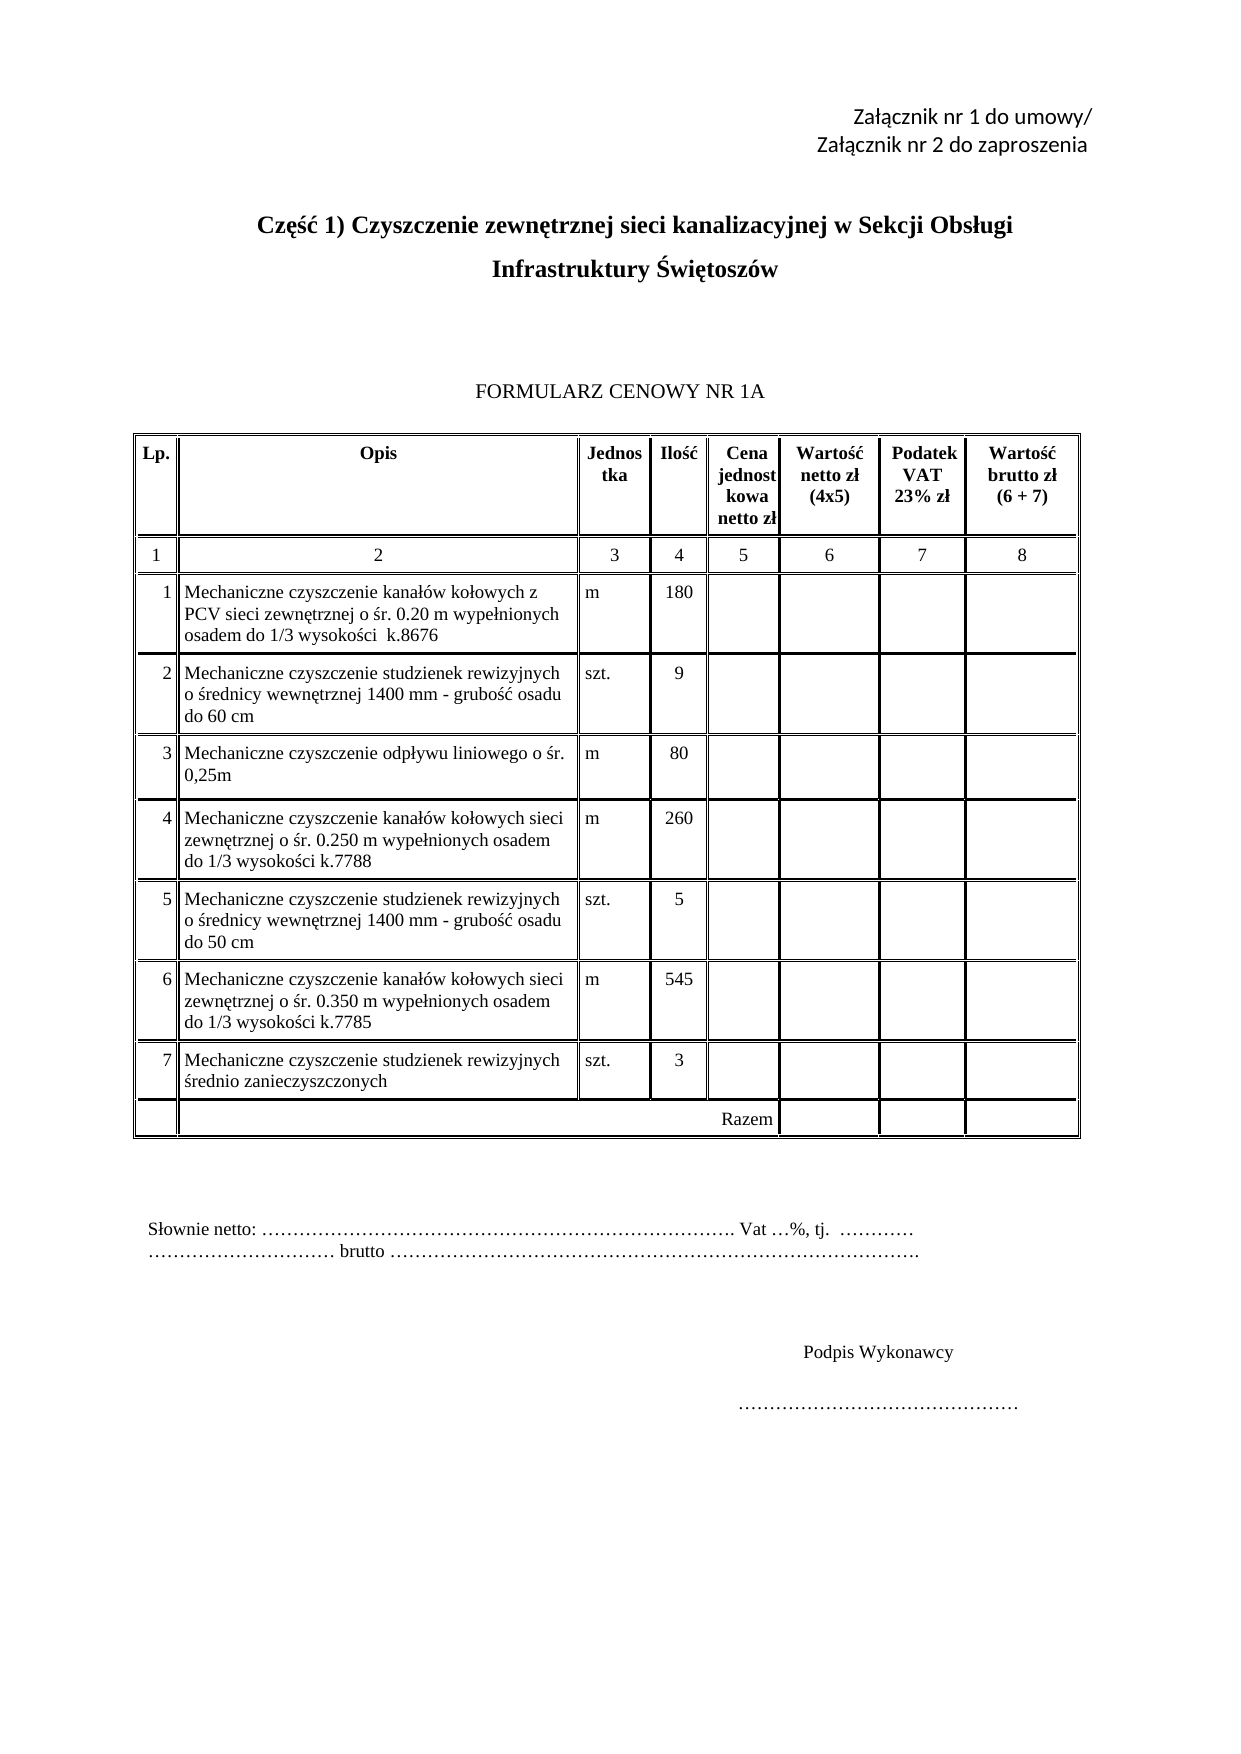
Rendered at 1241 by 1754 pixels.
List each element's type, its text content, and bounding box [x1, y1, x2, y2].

text Słownie netto: …………………………………………………………………. Vat …%, tj. ………… ………………………… brutto …………………………………………………………………………. [148, 1218, 1093, 1261]
table_cell [881, 801, 964, 878]
text Część 1) Czyszczenie zewnętrznej sieci kanalizacyjnej w Sekcji Obsługi Infrastruktury Świętoszów [177, 211, 1093, 282]
table_cell Mechaniczne czyszczenie kanałów kołowych z PCV sieci zewnętrznej o śr. 0.20 m wypełnionych osadem do 1/3 wysokości k.8676 [180, 575, 577, 652]
table_cell [965, 572, 1079, 652]
text ……………………………………… [664, 1392, 1093, 1414]
table_cell Mechaniczne czyszczenie kanałów kołowych sieci zewnętrznej o śr. 0.350 m wypełnionych osadem do 1/3 wysokości k.7785 [180, 962, 577, 1039]
table_cell 8 [967, 534, 1078, 572]
table_cell [781, 962, 878, 1039]
table_cell 3 [652, 1043, 706, 1098]
table_cell [779, 1101, 879, 1135]
table_cell szt. [580, 882, 649, 959]
table_cell 5 [652, 882, 706, 959]
table_cell [781, 655, 878, 732]
table_cell Mechaniczne czyszczenie studzienek rewizyjnych o średnicy wewnętrznej 1400 mm - grubość osadu do 60 cm [180, 655, 577, 732]
table_cell [967, 652, 1078, 732]
table_cell [709, 655, 778, 732]
table_cell [781, 882, 878, 959]
table_cell 5 [136, 878, 176, 959]
table_cell Razem [178, 1101, 779, 1135]
table_cell [709, 575, 778, 652]
table_header Opis [178, 436, 579, 534]
table_cell [781, 1043, 878, 1098]
table_cell szt. [580, 655, 649, 732]
table_cell [134, 1098, 178, 1135]
table_cell [967, 878, 1078, 959]
table_cell [709, 736, 778, 798]
table_cell [709, 801, 778, 878]
text FORMULARZ CENOWY NR 1A [148, 379, 1093, 403]
table_cell [967, 733, 1078, 798]
table_cell [881, 962, 964, 1039]
table_header Podatek VAT 23% zł [879, 434, 965, 534]
table_header Ilość [650, 436, 707, 534]
table_cell 7 [881, 538, 964, 572]
table_cell [879, 1101, 965, 1135]
table_header Jednostka [579, 436, 650, 534]
table_cell Mechaniczne czyszczenie kanałów kołowych sieci zewnętrznej o śr. 0.250 m wypełnionych osadem do 1/3 wysokości k.7788 [180, 801, 577, 878]
table_cell szt. [580, 1043, 649, 1098]
table_cell [709, 882, 778, 959]
table_cell m [580, 801, 649, 878]
table_cell [709, 962, 778, 1039]
table_cell 3 [580, 538, 649, 572]
table_cell 9 [652, 655, 706, 732]
table_cell m [580, 962, 649, 1039]
table_cell 80 [652, 736, 706, 798]
table_cell m [580, 575, 649, 652]
table_cell [965, 959, 1079, 1039]
table_cell 2 [180, 538, 577, 572]
table_cell [967, 1039, 1078, 1098]
table_cell 4 [134, 798, 176, 878]
table_cell [781, 575, 878, 652]
table_header Wartość netto zł (4x5) [779, 434, 879, 534]
table_header Lp. [136, 434, 178, 534]
table_cell 180 [652, 575, 706, 652]
table_cell m [580, 736, 649, 798]
table_cell Mechaniczne czyszczenie odpływu liniowego o śr. 0,25m [180, 736, 577, 798]
table_cell 2 [136, 652, 176, 732]
text Podpis Wykonawcy [664, 1341, 1093, 1363]
table_cell [881, 882, 964, 959]
table_cell 3 [136, 733, 176, 798]
table_cell 1 [134, 572, 178, 652]
table_cell [781, 801, 878, 878]
table_cell [965, 1098, 1079, 1135]
table_cell [881, 1043, 964, 1098]
table_cell 7 [136, 1039, 176, 1098]
table_cell [881, 736, 964, 798]
table_cell 5 [709, 538, 778, 572]
table_cell 260 [652, 801, 706, 878]
table_cell 1 [136, 534, 176, 572]
table_cell Mechaniczne czyszczenie studzienek rewizyjnych średnio zanieczyszczonych [180, 1043, 577, 1098]
table_cell [881, 655, 964, 732]
table_cell 545 [652, 962, 706, 1039]
table_header Wartość brutto zł (6 + 7) [965, 436, 1078, 534]
table_cell [967, 798, 1079, 878]
table_cell [881, 575, 964, 652]
table_cell 6 [134, 959, 178, 1039]
table_cell 4 [652, 538, 706, 572]
table_cell [781, 736, 878, 798]
table_cell Mechaniczne czyszczenie studzienek rewizyjnych o średnicy wewnętrznej 1400 mm - grubość osadu do 50 cm [180, 882, 577, 959]
table_cell 6 [781, 538, 878, 572]
table_header Cena jednostkowa netto zł [708, 434, 779, 534]
table_cell [709, 1043, 778, 1098]
